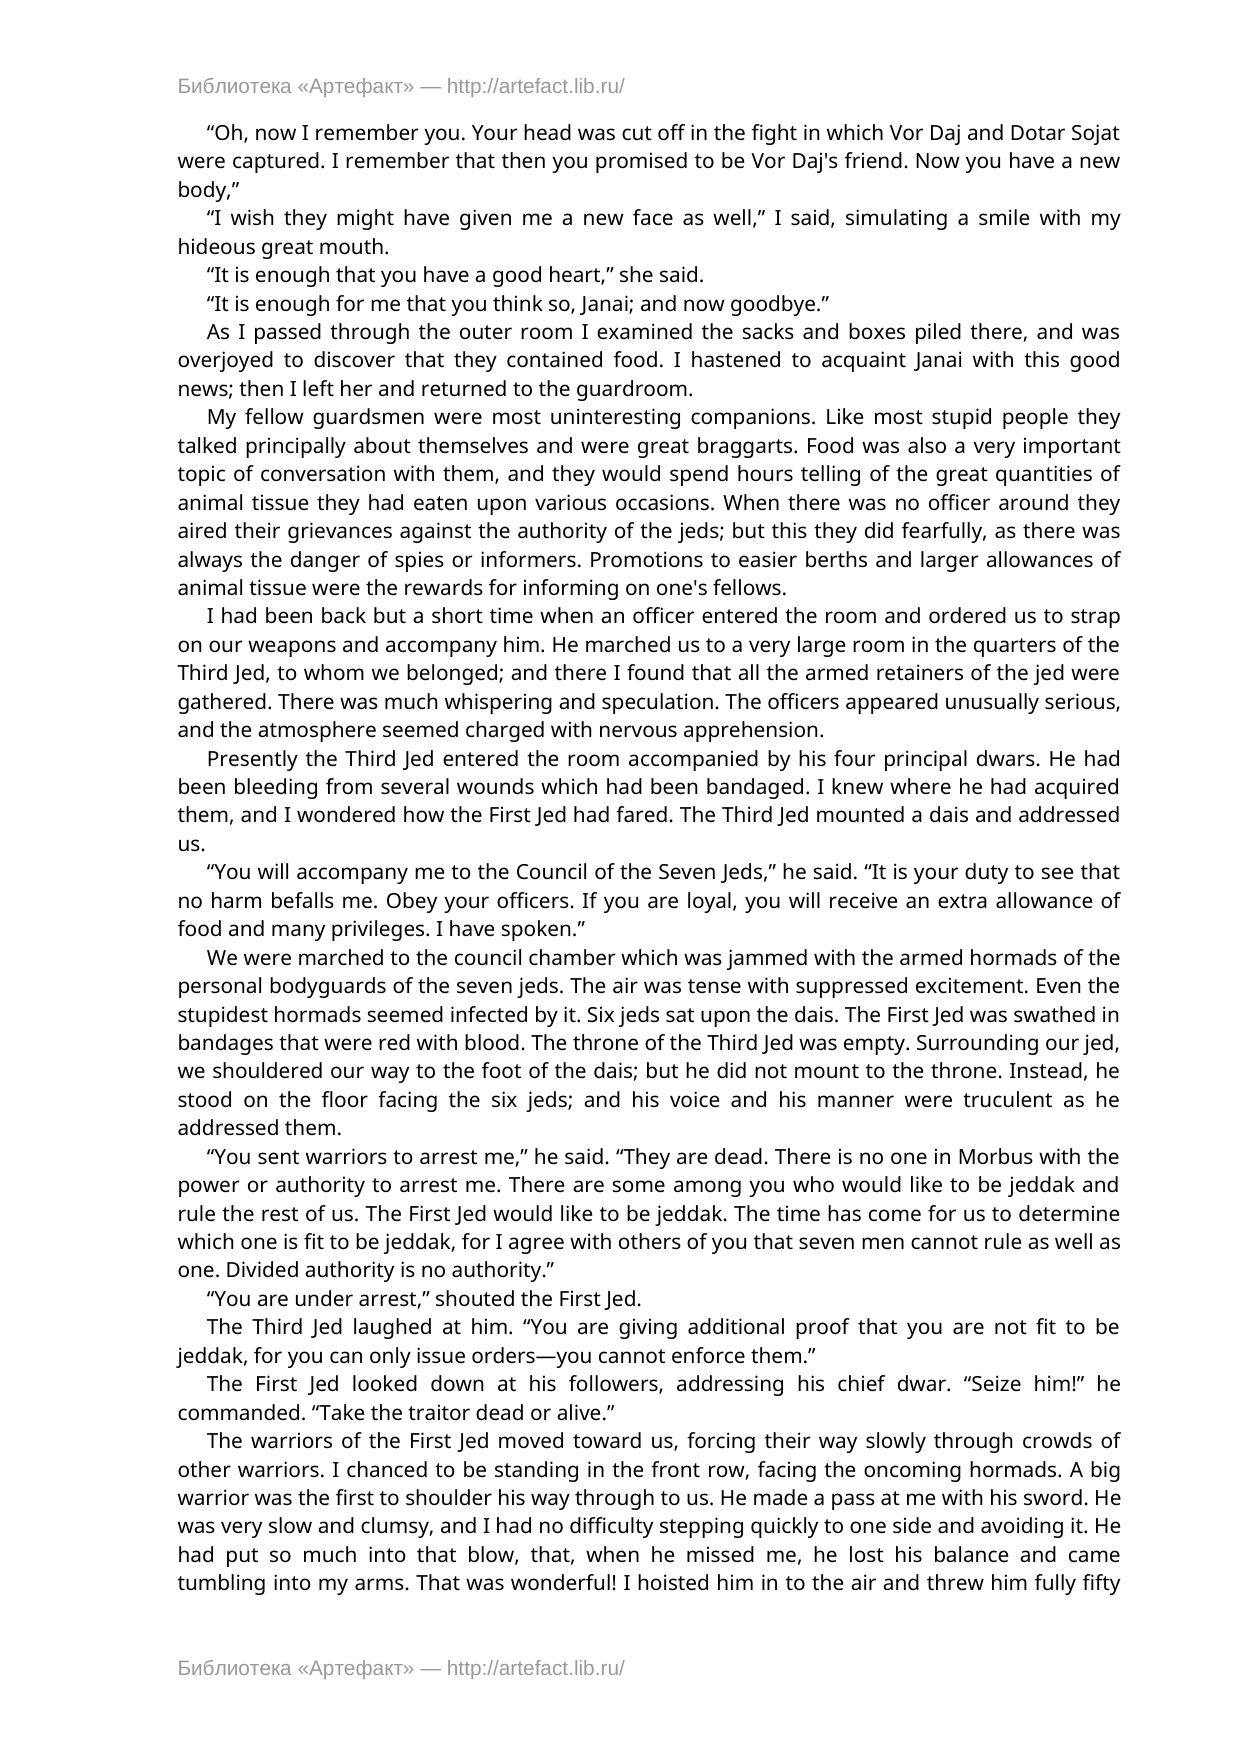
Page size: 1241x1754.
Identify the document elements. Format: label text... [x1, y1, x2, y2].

text I had been back but a short time when an officer entered the room and ordered us to strap on our weapons and accompany him. He marched us to a very large room in the quarters of the Third Jed, to whom we belonged; and there I found that all the armed retainers of the jed were gathered. There was much whispering and speculation. The officers appeared unusually serious, and the atmosphere seemed charged with nervous apprehension. [177, 602, 1122, 744]
text As I passed through the outer room I examined the sacks and boxes piled there, and was overjoyed to discover that they contained food. I hastened to acquaint Janai with this good news; then I left her and returned to the guardroom. [177, 317, 1122, 402]
text The First Jed looked down at his followers, addressing his chief dwar. “Seize him!” he commanded. “Take the traitor dead or alive.” [177, 1369, 1122, 1426]
text “It is enough for me that you think so, Janai; and now goodbye.” [177, 289, 1122, 317]
text “I wish they might have given me a new face as well,” I said, simulating a smile with my hideous great mouth. [177, 203, 1122, 260]
text “You will accompany me to the Council of the Seven Jeds,” he said. “It is your duty to see that no harm befalls me. Obey your officers. If you are loyal, you will receive an extra allowance of food and many privileges. I have spoken.” [177, 857, 1122, 943]
text “You sent warriors to arrest me,” he said. “They are dead. There is no one in Morbus with the power or authority to arrest me. There are some among you who would like to be jeddak and rule the rest of us. The First Jed would like to be jeddak. The time has come for us to determine which one is fit to be jeddak, for I agree with others of you that seven men cannot rule as well as one. Divided authority is no authority.” [177, 1142, 1122, 1284]
text “You are under arrest,” shouted the First Jed. [177, 1284, 1122, 1312]
text We were marched to the council chamber which was jammed with the armed hormads of the personal bodyguards of the seven jeds. The air was tense with suppressed excitement. Even the stupidest hormads seemed infected by it. Six jeds sat upon the dais. The First Jed was swathed in bandages that were red with blood. The throne of the Third Jed was empty. Surrounding our jed, we shouldered our way to the foot of the dais; but he did not mount to the throne. Instead, he stood on the floor facing the six jeds; and his voice and his manner were truculent as he addressed them. [177, 943, 1122, 1142]
text Presently the Third Jed entered the room accompanied by his four principal dwars. He had been bleeding from several wounds which had been bandaged. I knew where he had acquired them, and I wondered how the First Jed had fared. The Third Jed mounted a dais and addressed us. [177, 744, 1122, 857]
text My fellow guardsmen were most uninteresting companions. Like most stupid people they talked principally about themselves and were great braggarts. Food was also a very important topic of conversation with them, and they would spend hours telling of the great quantities of animal tissue they had eaten upon various occasions. When there was no officer around they aired their grievances against the authority of the jeds; but this they did fearfully, as there was always the danger of spies or informers. Promotions to easier berths and larger allowances of animal tissue were the rewards for informing on one's fellows. [177, 402, 1122, 602]
text The Third Jed laughed at him. “You are giving additional proof that you are not fit to be jeddak, for you can only issue orders—you cannot enforce them.” [177, 1312, 1122, 1369]
text “Oh, now I remember you. Your head was cut off in the fight in which Vor Daj and Dotar Sojat were captured. I remember that then you promised to be Vor Daj's friend. Now you have a new body,” [177, 118, 1122, 203]
text “It is enough that you have a good heart,” she said. [177, 260, 1122, 289]
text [177, 1426, 1122, 1597]
